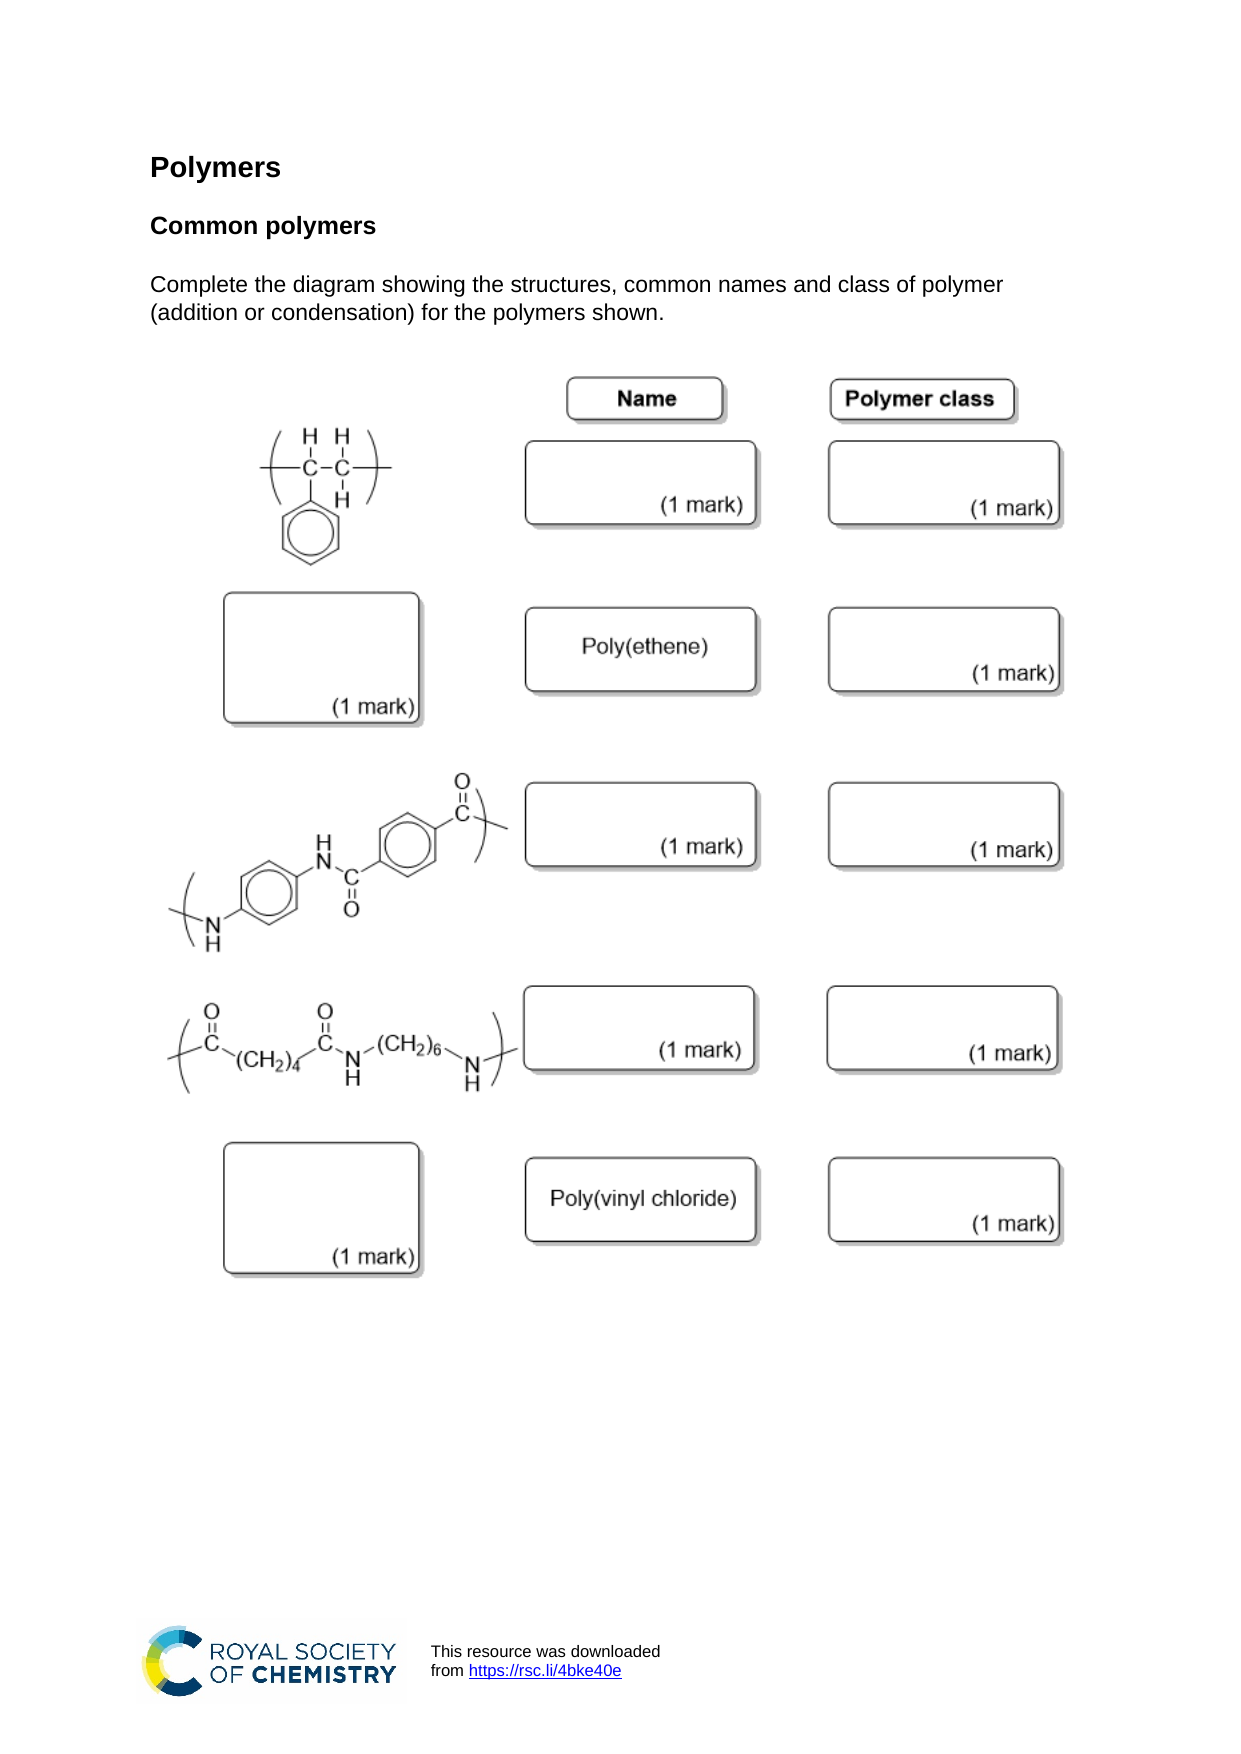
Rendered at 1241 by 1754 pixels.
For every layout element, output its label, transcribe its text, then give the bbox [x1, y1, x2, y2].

subtitle Common polymers [150, 211, 1090, 240]
picture [136, 1618, 407, 1704]
subtitle Polymers [150, 150, 1090, 183]
picture [150, 356, 1091, 1313]
text Complete the diagram showing the structures, common names and class of polymer (addition or condensation) for the polymers shown. [150, 271, 1090, 325]
